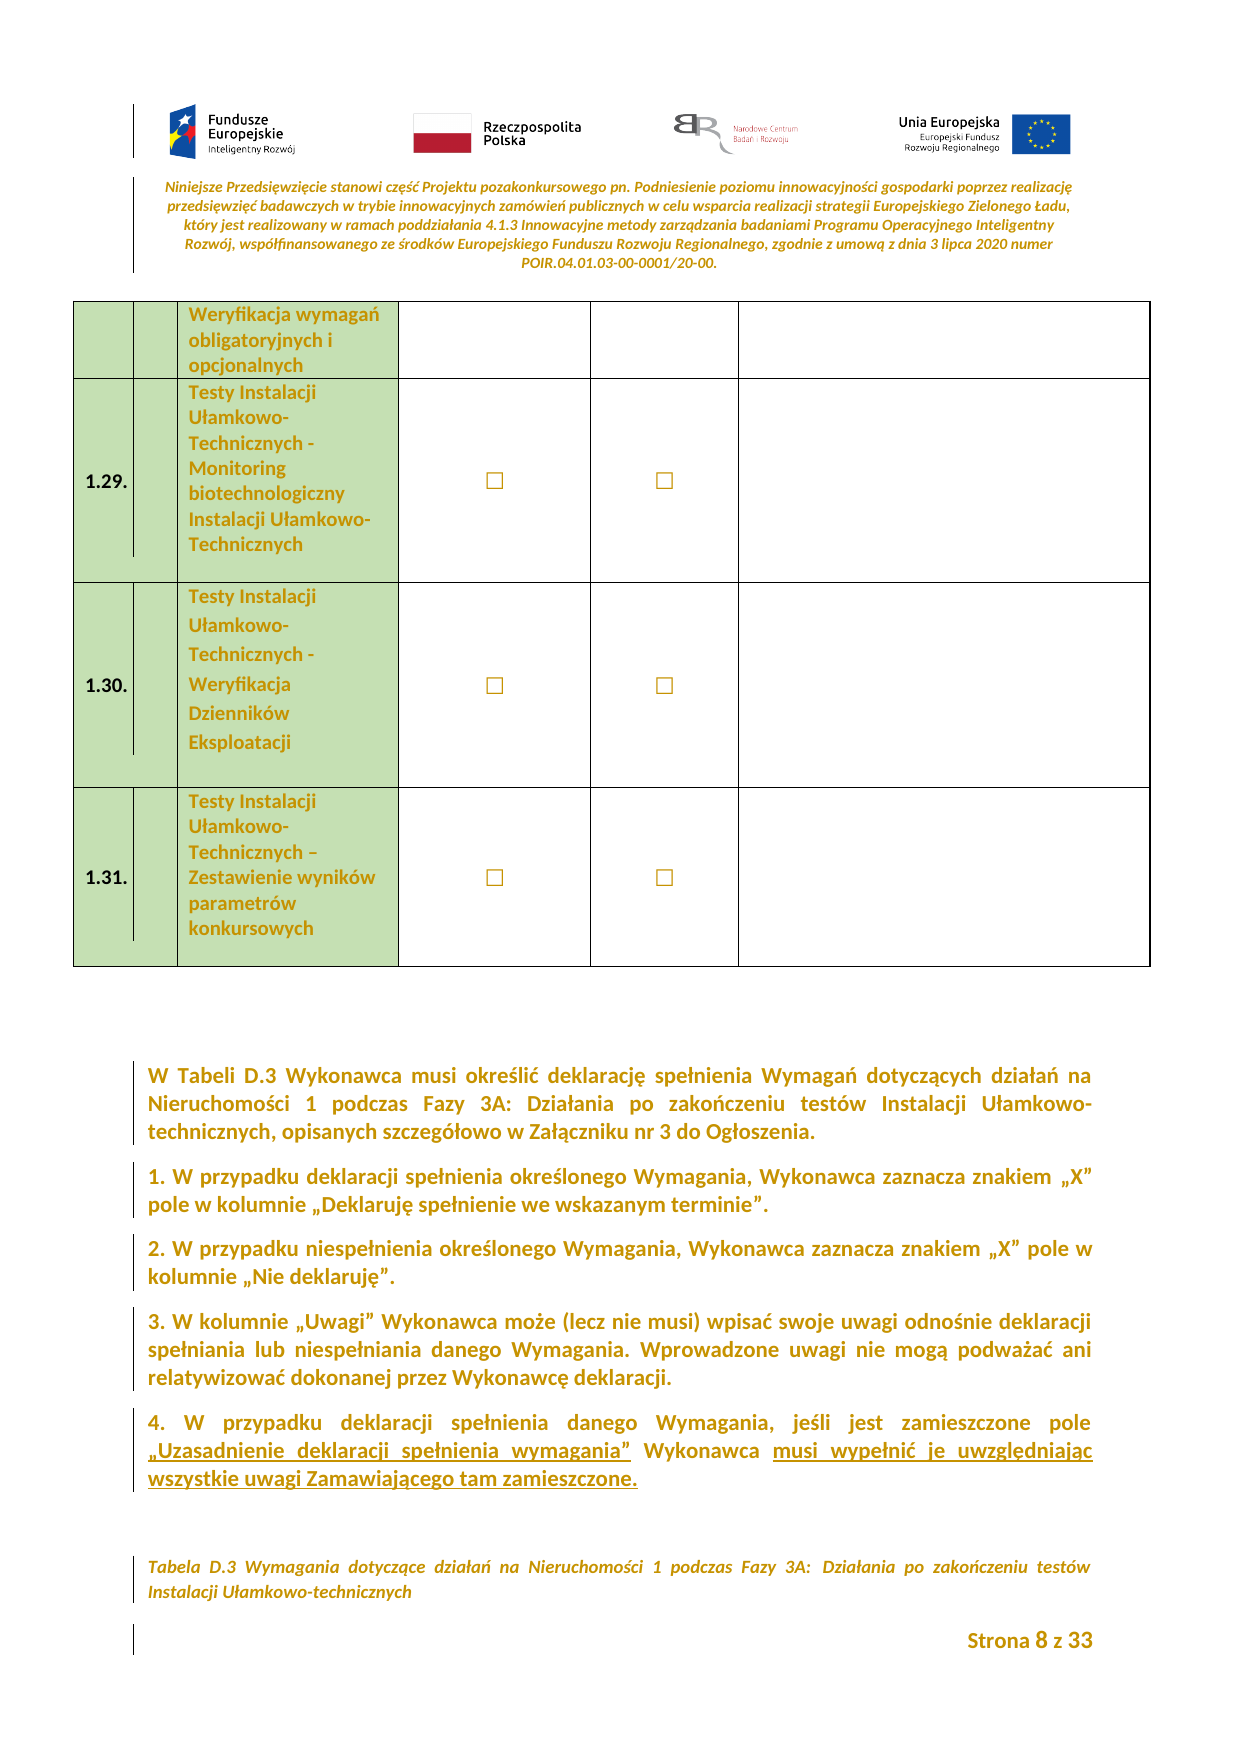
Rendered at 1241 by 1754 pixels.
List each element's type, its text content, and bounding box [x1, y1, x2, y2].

picture [169, 104, 1071, 159]
text 4. W przypadku deklaracji spełnienia danego Wymagania, jeśli jest zamieszczone pole „Uzasadnienie deklaracji spełnienia wymagania” Wykonawca musi wypełnić je uwzględniając wszystkie uwagi Zamawiającego tam zamieszczone. [148, 1408, 1093, 1492]
text 3. W kolumnie „Uwagi” Wykonawca może (lecz nie musi) wpisać swoje uwagi odnośnie deklaracji spełniania lub niespełniania danego Wymagania. Wprowadzone uwagi nie mogą podważać ani relatywizować dokonanej przez Wykonawcę deklaracji. [148, 1307, 1093, 1391]
table_cell Testy Instalacji Ułamkowo-Technicznych – Zestawienie wyników parametrów konkursowych [178, 788, 398, 966]
text W Tabeli D.3 Wykonawca musi określić deklarację spełnienia Wymagań dotyczących działań na Nieruchomości 1 podczas Fazy 3A: Działania po zakończeniu testów Instalacji Ułamkowo-technicznych, opisanych szczegółowo w Załączniku nr 3 do Ogłoszenia. [148, 1061, 1093, 1145]
table_cell [739, 302, 1149, 378]
text 1. W przypadku deklaracji spełnienia określonego Wymagania, Wykonawca zaznacza znakiem „X” pole w kolumnie „Deklaruję spełnienie we wskazanym terminie”. [148, 1162, 1093, 1218]
table_cell [739, 379, 1149, 582]
table_cell [74, 583, 177, 787]
table_cell Testy Instalacji Ułamkowo-Technicznych - Weryfikacja Dzienników Eksploatacji [178, 583, 398, 787]
table_cell [739, 788, 1149, 966]
table_cell [134, 302, 177, 378]
table_cell Testy Instalacji Ułamkowo-Technicznych - Weryfikacja wymagań obligatoryjnych i opcjonalnych [178, 302, 398, 378]
text Tabela D.3 Wymagania dotyczące działań na Nieruchomości 1 podczas Fazy 3A: Działania po zakończeniu testów Instalacji Ułamkowo-technicznych [148, 1556, 1093, 1603]
table_cell [74, 379, 177, 582]
text 2. W przypadku niespełnienia określonego Wymagania, Wykonawca zaznacza znakiem „X” pole w kolumnie „Nie deklaruję”. [148, 1234, 1093, 1291]
table_cell [74, 788, 177, 966]
table_cell [74, 302, 133, 378]
table_cell Testy Instalacji Ułamkowo-Technicznych - Monitoring biotechnologiczny Instalacji Ułamkowo-Technicznych [178, 379, 398, 582]
table_cell [739, 583, 1149, 787]
